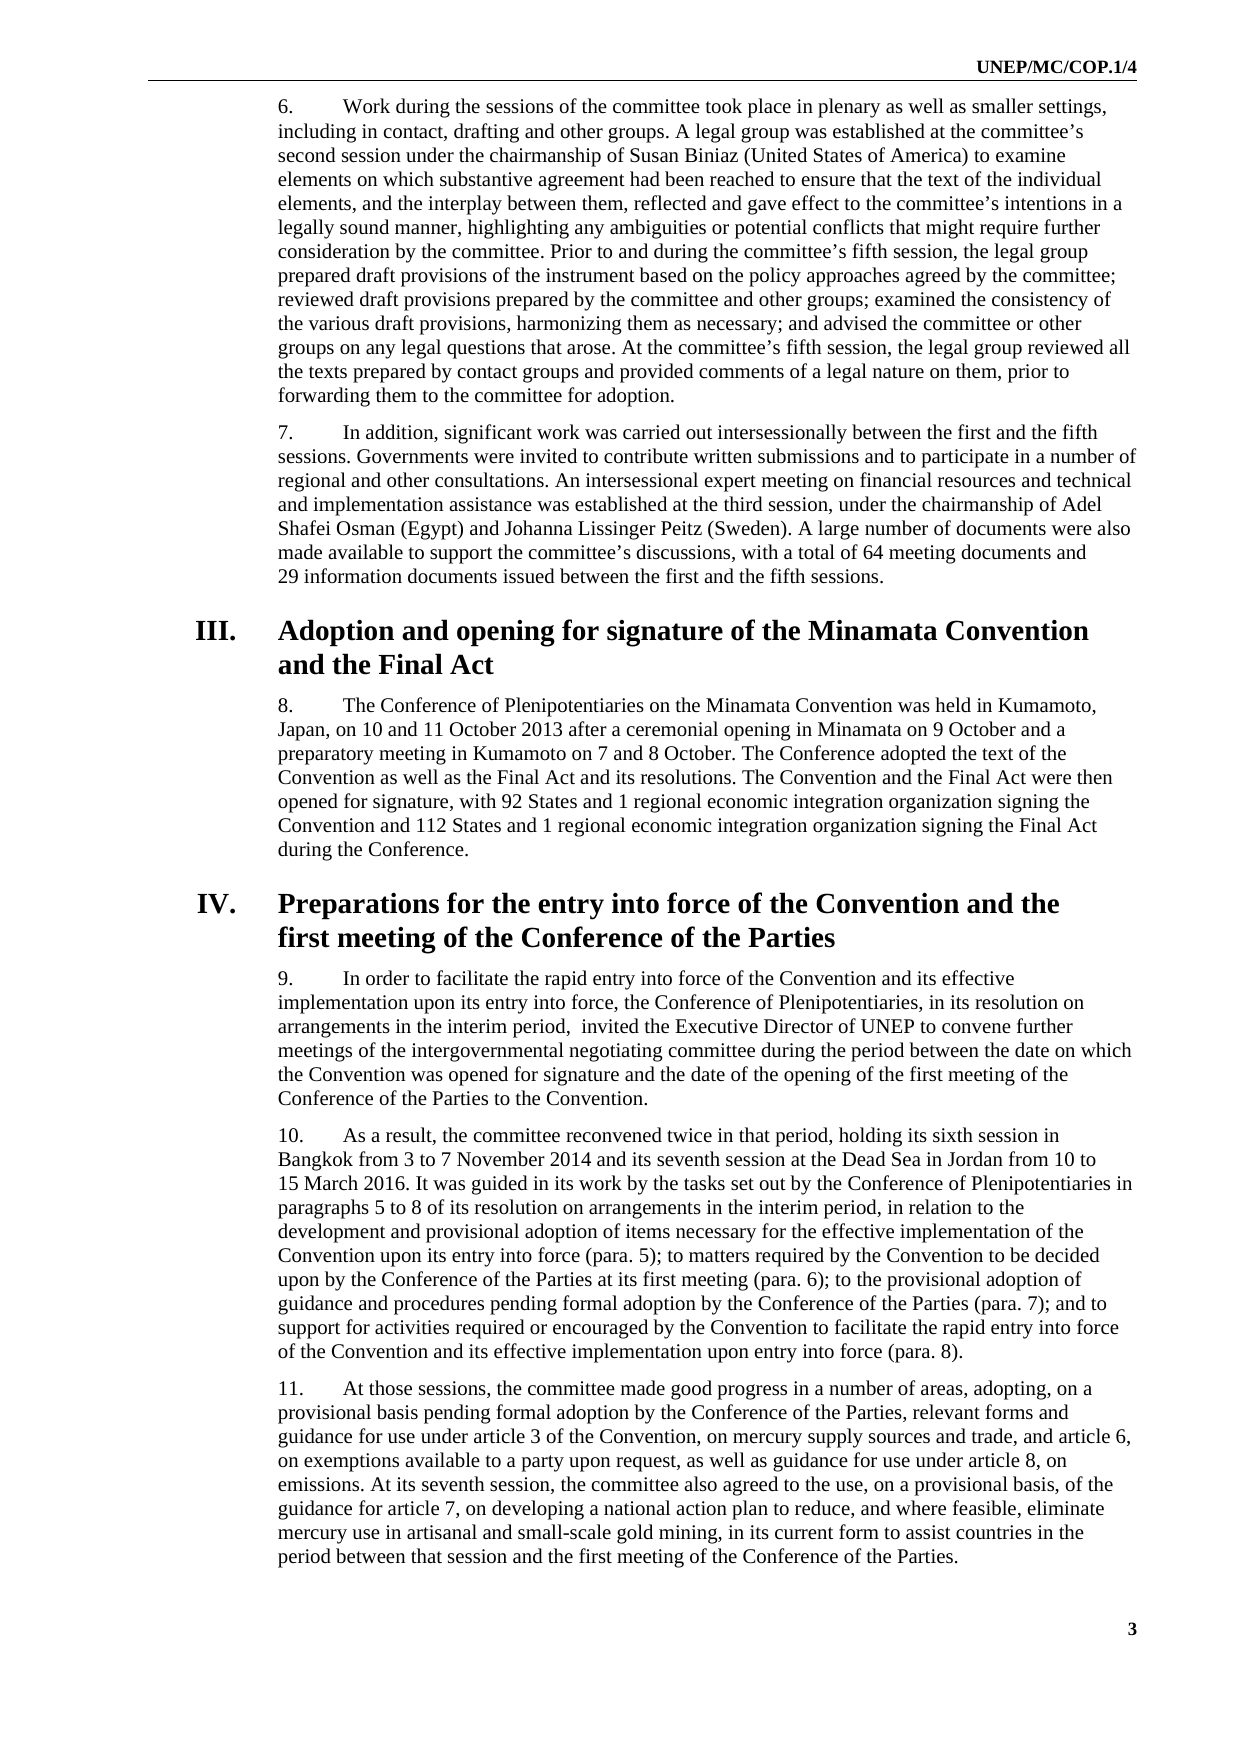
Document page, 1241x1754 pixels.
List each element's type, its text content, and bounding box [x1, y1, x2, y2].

list The Conference of Plenipotentiaries on the Minamata Convention was held in Kumamoto, Japan, on 10 and 11 October 2013 after a ceremonial opening in Minamata on 9 October and a preparatory meeting in Kumamoto on 7 and 8 October. The Conference adopted the text of the Convention as well as the Final Act and its resolutions. The Convention and the Final Act were then opened for signature, with 92 States and 1 regional economic integration organization signing the Convention and 112 States and 1 regional economic integration organization signing the Final Act during the Conference. [278, 693, 1137, 861]
list Work during the sessions of the committee took place in plenary as well as smaller settings, including in contact, drafting and other groups. A legal group was established at the committee’s second session under the chairmanship of Susan Biniaz (United States of America) to examine elements on which substantive agreement had been reached to ensure that the text of the individual elements, and the interplay between them, reflected and gave effect to the committee’s intentions in a legally sound manner, highlighting any ambiguities or potential conflicts that might require further consideration by the committee. Prior to and during the committee’s fifth session, the legal group prepared draft provisions of the instrument based on the policy approaches agreed by the committee; reviewed draft provisions prepared by the committee and other groups; examined the consistency of the various draft provisions, harmonizing them as necessary; and advised the committee or other groups on any legal questions that arose. At the committee’s fifth session, the legal group reviewed all the texts prepared by contact groups and provided comments of a legal nature on them, prior to forwarding them to the committee for adoption. [278, 94, 1137, 407]
text IV. Preparations for the entry into force of the Convention and the first meeting of the Conference of the Parties [148, 886, 1107, 953]
list At those sessions, the committee made good progress in a number of areas, adopting, on a provisional basis pending formal adoption by the Conference of the Parties, relevant forms and guidance for use under article 3 of the Convention, on mercury supply sources and trade, and article 6, on exemptions available to a party upon request, as well as guidance for use under article 8, on emissions. At its seventh session, the committee also agreed to the use, on a provisional basis, of the guidance for article 7, on developing a national action plan to reduce, and where feasible, eliminate mercury use in artisanal and small-scale gold mining, in its current form to assist countries in the period between that session and the first meeting of the Conference of the Parties. [278, 1376, 1137, 1568]
list In order to facilitate the rapid entry into force of the Convention and its effective implementation upon its entry into force, the Conference of Plenipotentiaries, in its resolution on arrangements in the interim period, invited the Executive Director of UNEP to convene further meetings of the intergovernmental negotiating committee during the period between the date on which the Convention was opened for signature and the date of the opening of the first meeting of the Conference of the Parties to the Convention. [278, 966, 1137, 1110]
list As a result, the committee reconvened twice in that period, holding its sixth session in Bangkok from 3 to 7 November 2014 and its seventh session at the Dead Sea in Jordan from 10 to 15 March 2016. It was guided in its work by the tasks set out by the Conference of Plenipotentiaries in paragraphs 5 to 8 of its resolution on arrangements in the interim period, in relation to the development and provisional adoption of items necessary for the effective implementation of the Convention upon its entry into force (para. 5); to matters required by the Convention to be decided upon by the Conference of the Parties at its first meeting (para. 6); to the provisional adoption of guidance and procedures pending formal adoption by the Conference of the Parties (para. 7); and to support for activities required or encouraged by the Convention to facilitate the rapid entry into force of the Convention and its effective implementation upon entry into force (para. 8). [278, 1123, 1137, 1363]
text III. Adoption and opening for signature of the Minamata Convention and the Final Act [148, 613, 1107, 680]
list In addition, significant work was carried out intersessionally between the first and the fifth sessions. Governments were invited to contribute written submissions and to participate in a number of regional and other consultations. An intersessional expert meeting on financial resources and technical and implementation assistance was established at the third session, under the chairmanship of Adel Shafei Osman (Egypt) and Johanna Lissinger Peitz (Sweden). A large number of documents were also made available to support the committee’s discussions, with a total of 64 meeting documents and 29 information documents issued between the first and the fifth sessions. [278, 420, 1137, 588]
